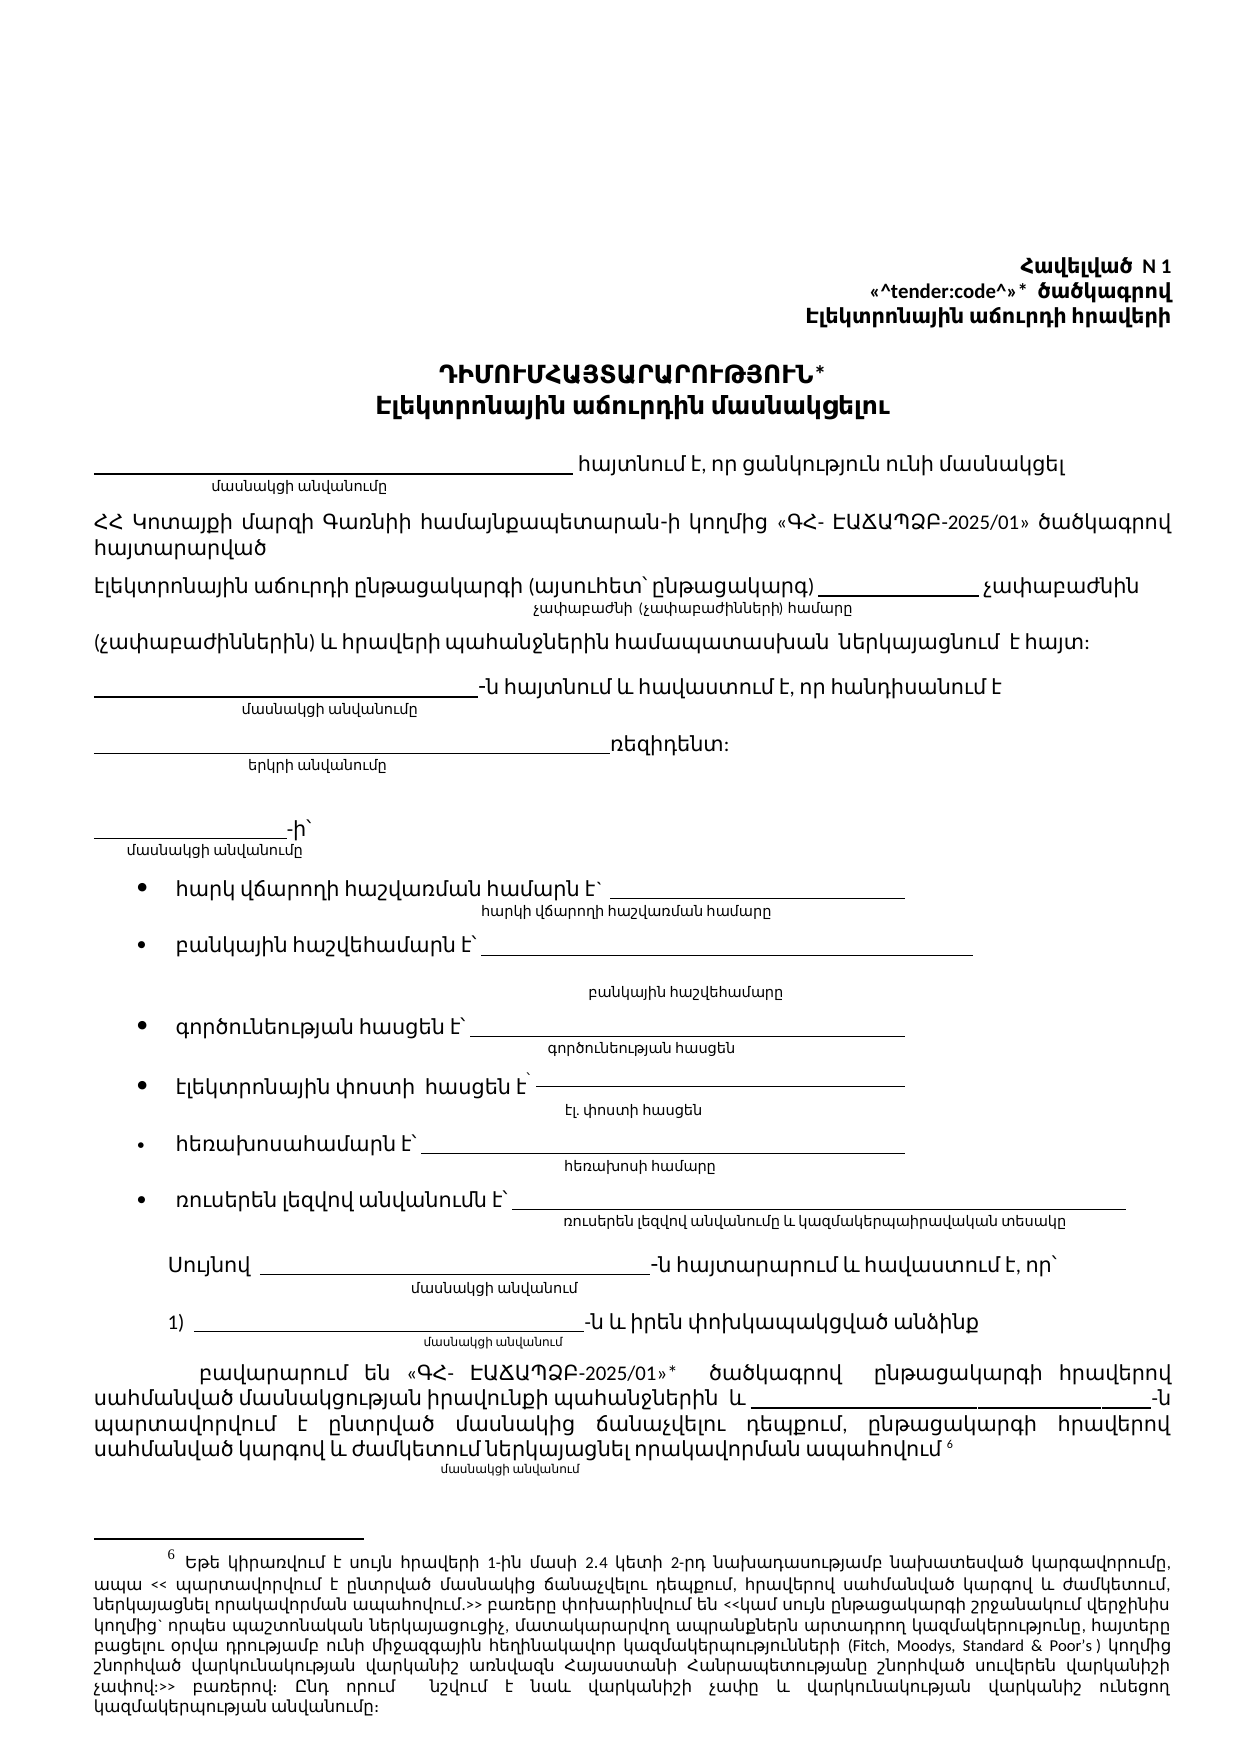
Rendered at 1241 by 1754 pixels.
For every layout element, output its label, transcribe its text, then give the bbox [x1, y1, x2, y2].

text ռուսերեն լեզվով անվանումը և կազմակերպաիրավական տեսակը [94, 1213, 1171, 1243]
text մասնակցի անվանում [94, 1279, 1171, 1309]
list էլեկտրոնային փոստի հասցեն է՝ [138, 1070, 1171, 1101]
text հարկի վճարողի հաշվառման համարը [94, 902, 1171, 933]
list հարկ վճարողի հաշվառման համարն է` [138, 872, 1171, 902]
text մասնակցի անվանումը [94, 841, 1171, 872]
text Սույնով -ն հայտարարում և հավաստում է, որ՝ [94, 1248, 1171, 1279]
text մասնակցի անվանումը [94, 701, 1171, 731]
text «^tender:code^»* ծածկագրով [94, 278, 1171, 304]
text բավարարում են «ԳՀ- ԷԱՃԱՊՁԲ-2025/01»* ծածկագրով ընթացակարգի հրավերով սահմանված մասնակցության իրավունքի պահանջներին և -ն պարտավորվում է ընտրված մասնակից ճանաչվելու դեպքում, ընթացակարգի հրավերով սահմանված կարգով և ժամկետում ներկայացնել որակավորման ապահովում [94, 1360, 1171, 1462]
text մասնակցի անվանում [94, 1462, 1171, 1487]
text 1) -ն և իրեն փոխկապակցված անձինք [94, 1309, 1171, 1335]
text ԴԻՄՈՒՄՀԱՅՏԱՐԱՐՈՒԹՅՈՒՆ* [94, 360, 1171, 390]
text երկրի անվանումը [94, 756, 1171, 787]
list գործունեության հասցեն է՝ [138, 1014, 1171, 1040]
list ռուսերեն լեզվով անվանումն է՝ [138, 1187, 1171, 1213]
text ռեզիդենտ: [94, 731, 1171, 756]
text մասնակցի անվանում [94, 1335, 1171, 1360]
text բանկային հաշվեհամարը [94, 983, 1171, 1014]
text էլ. փոստի հասցեն [94, 1101, 1171, 1131]
text -ի՝ [94, 816, 1171, 841]
text ՀՀ Կոտայքի մարզի Գառնիի համայնքապետարան-ի կողմից «ԳՀ- ԷԱՃԱՊՁԲ-2025/01» ծածկագրով հայտարարված [94, 507, 1171, 561]
text հայտնում է, որ ցանկություն ունի մասնակցել [94, 451, 1171, 477]
text Էլեկտրոնային աճուրդի հրավերի [94, 304, 1171, 329]
text գործունեության հասցեն [94, 1040, 1171, 1070]
text չափաբաժնի (չափաբաժինների) համարը [94, 599, 1171, 629]
text էլեկտրոնային աճուրդի ընթացակարգի (այսուհետ՝ ընթացակարգ) չափաբաժնին [94, 573, 1171, 599]
subtitle Էլեկտրոնային աճուրդին մասնակցելու [94, 390, 1171, 421]
text (չափաբաժիններին) և հրավերի պահանջներին համապատասխան ներկայացնում է հայտ: [94, 629, 1171, 655]
text մասնակցի անվանումը [94, 477, 1171, 507]
text Հավելված N 1 [94, 253, 1171, 278]
text -ն հայտնում և հավաստում է, որ հանդիսանում է [94, 670, 1171, 701]
text հեռախոսի համարը [462, 1157, 1171, 1187]
list բանկային հաշվեհամարն է՝ [138, 933, 1171, 983]
list հեռախոսահամարն է՝ [138, 1131, 1171, 1157]
